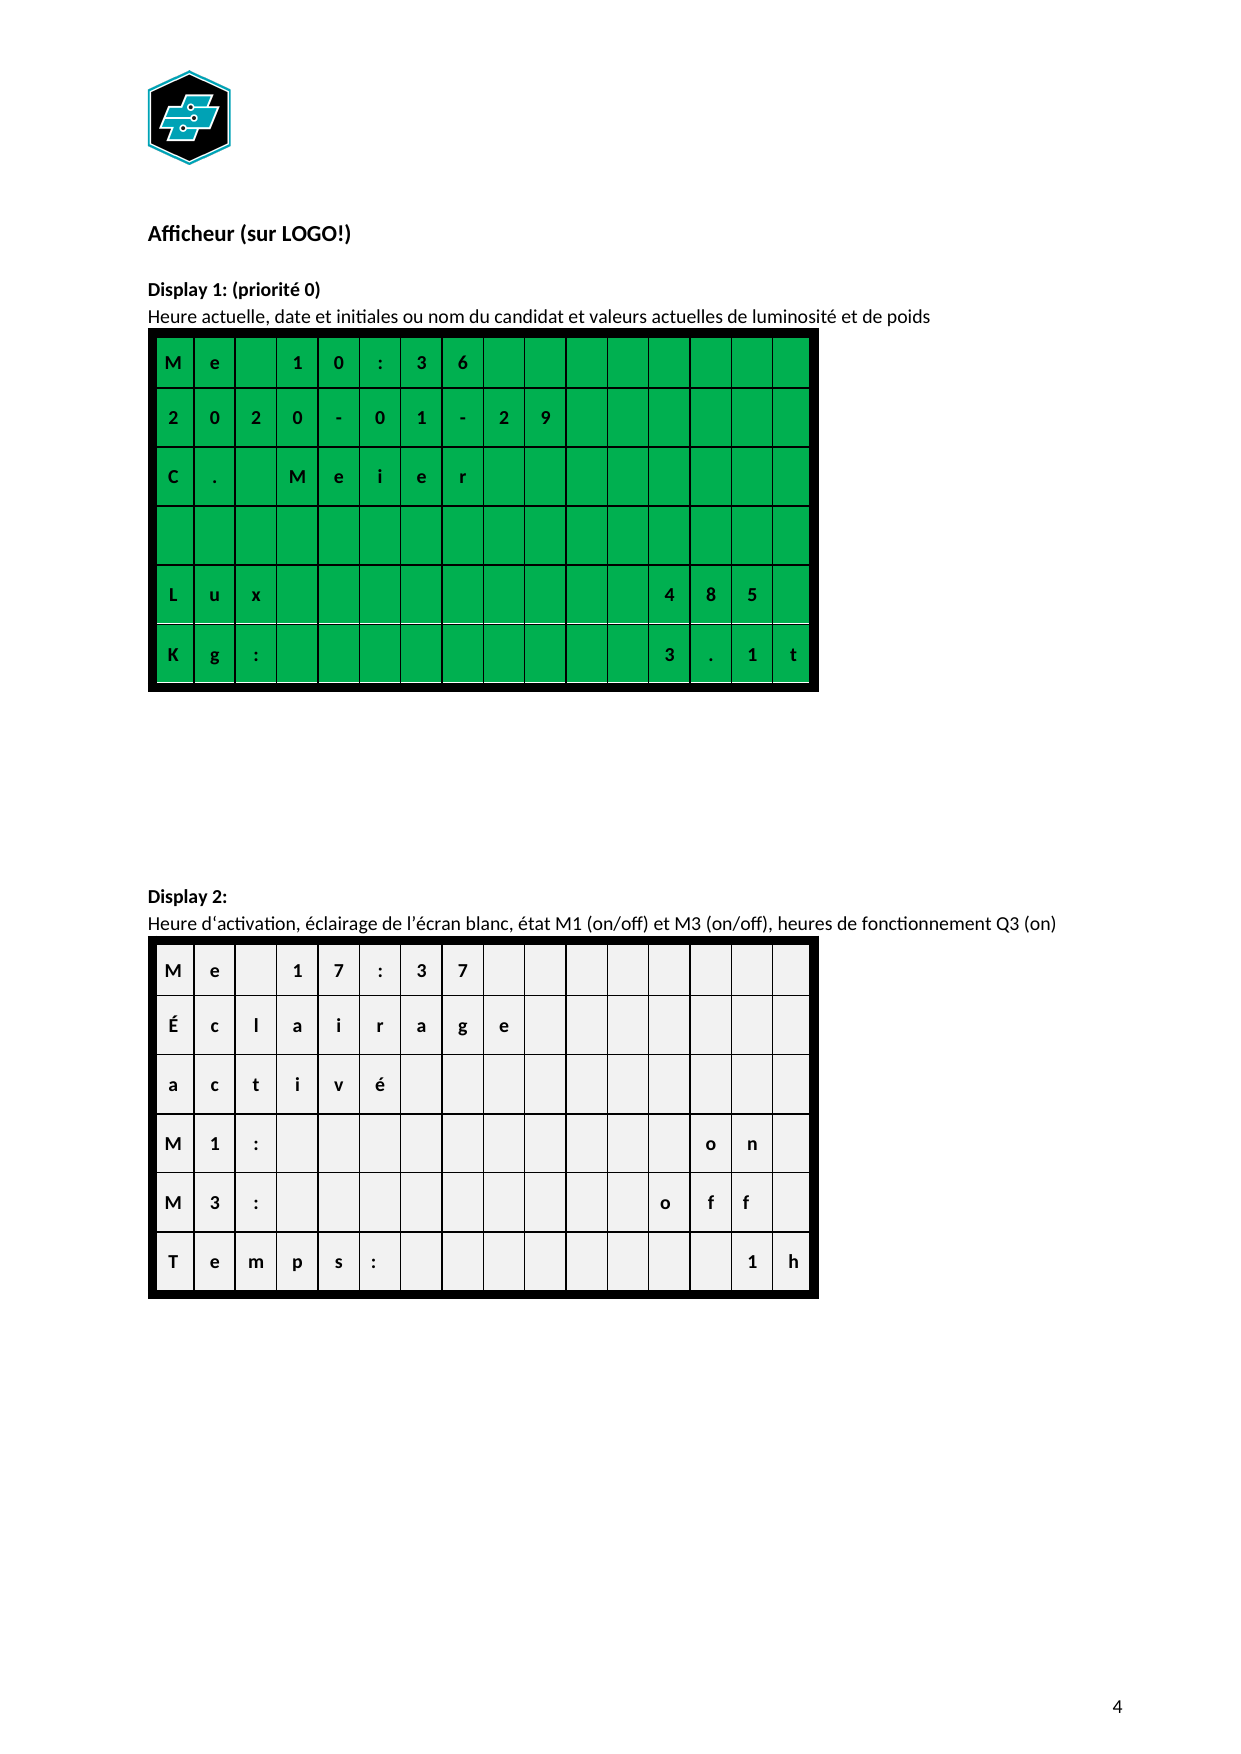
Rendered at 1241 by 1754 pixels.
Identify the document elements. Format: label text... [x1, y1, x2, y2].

table_cell [567, 566, 607, 623]
table_cell [608, 389, 648, 446]
table_cell [443, 566, 483, 623]
table_cell [277, 566, 317, 623]
table_cell - [319, 389, 359, 446]
table_cell [732, 996, 772, 1054]
table_cell 1 [401, 389, 441, 446]
table_header : [360, 945, 400, 995]
table_cell : [236, 625, 276, 682]
table_cell [732, 389, 772, 446]
table_cell [608, 1055, 648, 1113]
table_cell [319, 625, 359, 682]
table_cell [360, 1115, 400, 1172]
table_cell [277, 507, 317, 564]
table_cell 1 [732, 1233, 772, 1290]
table_cell [277, 1115, 317, 1172]
table_cell i [277, 1055, 317, 1113]
table_cell 3 [195, 1173, 234, 1231]
text Heure d‘activation, éclairage de l’écran blanc, état M1 (on/off) et M3 (on/off), heures de fonctionnement Q3 (on) [148, 908, 1122, 936]
table_header [525, 338, 565, 387]
table_cell T [157, 1233, 193, 1290]
table_header [649, 338, 689, 387]
table_cell o [691, 1115, 731, 1172]
table_cell [608, 625, 648, 682]
table_header 3 [401, 338, 441, 387]
table_header [567, 338, 607, 387]
table_cell L [157, 566, 193, 623]
table_cell [401, 566, 441, 623]
table_cell [443, 1173, 483, 1231]
table_cell M [157, 1115, 193, 1172]
table_cell 0 [195, 389, 234, 446]
table_cell [567, 1055, 607, 1113]
subtitle Afficheur (sur LOGO!) [148, 219, 1122, 247]
table_cell [360, 507, 400, 564]
table_header [691, 945, 731, 995]
table_cell g [195, 625, 234, 682]
table_cell [773, 1173, 809, 1231]
table_cell [773, 566, 809, 623]
table_cell [319, 507, 359, 564]
table_cell l [236, 996, 276, 1054]
table_header 7 [443, 945, 483, 995]
table_cell [691, 389, 731, 446]
table_cell [525, 1115, 565, 1172]
table_cell [773, 1055, 809, 1113]
table_header [236, 945, 276, 995]
table_cell [608, 507, 648, 564]
table_header [691, 338, 731, 387]
picture [147, 70, 231, 165]
table_cell [401, 507, 441, 564]
table_cell [525, 625, 565, 682]
table_cell 2 [484, 389, 524, 446]
table_cell [567, 1233, 607, 1290]
table_cell [525, 1173, 565, 1231]
table_cell [649, 389, 689, 446]
table_cell [608, 448, 648, 505]
table_cell [649, 448, 689, 505]
table_cell [691, 1233, 731, 1290]
table_cell [649, 507, 689, 564]
table_cell [401, 1055, 441, 1113]
table_cell [773, 389, 809, 446]
text Heure actuelle, date et initiales ou nom du candidat et valeurs actuelles de luminosité et de poids [148, 301, 1122, 328]
table_header 1 [277, 945, 317, 995]
table_cell e [401, 448, 441, 505]
table_cell i [319, 996, 359, 1054]
table_cell [567, 389, 607, 446]
table_cell [567, 1115, 607, 1172]
table_cell [649, 1115, 689, 1172]
table_cell [484, 1055, 524, 1113]
table_header [484, 338, 524, 387]
table_header 1 [277, 338, 317, 387]
table_cell u [195, 566, 234, 623]
table_cell [567, 625, 607, 682]
table_cell p [277, 1233, 317, 1290]
table_header [773, 945, 809, 995]
table_cell [484, 1115, 524, 1172]
table_cell [732, 448, 772, 505]
table_cell [360, 566, 400, 623]
table_cell [525, 1055, 565, 1113]
table_cell : [236, 1173, 276, 1231]
table_cell [608, 566, 648, 623]
table_cell c [195, 996, 234, 1054]
table_cell [525, 448, 565, 505]
table_cell [732, 507, 772, 564]
table_cell [525, 566, 565, 623]
table_header [773, 338, 809, 387]
table_cell e [484, 996, 524, 1054]
table_cell m [236, 1233, 276, 1290]
table_cell é [360, 1055, 400, 1113]
table_cell [567, 1173, 607, 1231]
table_cell [649, 1233, 689, 1290]
table_cell C [157, 448, 193, 505]
table_header [649, 945, 689, 995]
table_cell [732, 1055, 772, 1113]
table_header M [157, 338, 193, 387]
table_cell [525, 1233, 565, 1290]
text Display 1: (priorité 0) [148, 274, 1122, 301]
table_cell [319, 1115, 359, 1172]
table_cell e [319, 448, 359, 505]
table_header [236, 338, 276, 387]
table_cell [608, 1173, 648, 1231]
table_cell [277, 625, 317, 682]
table_cell 4 [649, 566, 689, 623]
table_cell [484, 507, 524, 564]
table_cell [525, 996, 565, 1054]
table_cell [649, 1055, 689, 1113]
table_header e [195, 945, 234, 995]
table_cell [443, 1233, 483, 1290]
table_cell 0 [360, 389, 400, 446]
table_cell [773, 996, 809, 1054]
table_cell [691, 996, 731, 1054]
table_cell : [236, 1115, 276, 1172]
table_cell 8 [691, 566, 731, 623]
table_cell n [732, 1115, 772, 1172]
table_cell 1 [732, 625, 772, 682]
table_cell [319, 566, 359, 623]
table_cell 9 [525, 389, 565, 446]
table_cell M [277, 448, 317, 505]
table_header 3 [401, 945, 441, 995]
table_cell [567, 507, 607, 564]
table_header M [157, 945, 193, 995]
table_cell [401, 625, 441, 682]
table_header e [195, 338, 234, 387]
table_cell t [773, 625, 809, 682]
table_header [525, 945, 565, 995]
table_header [608, 945, 648, 995]
table_cell o [649, 1173, 689, 1231]
table_cell [773, 507, 809, 564]
table_cell [443, 1055, 483, 1113]
table_cell h [773, 1233, 809, 1290]
table_cell 5 [732, 566, 772, 623]
table_cell f [732, 1173, 772, 1231]
table_cell f [691, 1173, 731, 1231]
table_cell x [236, 566, 276, 623]
table_cell [691, 507, 731, 564]
table_cell : [360, 1233, 400, 1290]
table_cell [443, 625, 483, 682]
table_cell 3 [649, 625, 689, 682]
table_cell [567, 448, 607, 505]
table_cell a [157, 1055, 193, 1113]
table_cell . [691, 625, 731, 682]
table_cell [773, 1115, 809, 1172]
table_cell r [443, 448, 483, 505]
table_cell . [195, 448, 234, 505]
table_cell [773, 448, 809, 505]
table_cell [360, 625, 400, 682]
table_cell 2 [157, 389, 193, 446]
table_header 6 [443, 338, 483, 387]
table_cell [484, 566, 524, 623]
table_cell [443, 507, 483, 564]
table_header 0 [319, 338, 359, 387]
table_cell 1 [195, 1115, 234, 1172]
table_cell [401, 1173, 441, 1231]
table_cell [319, 1173, 359, 1231]
table_cell g [443, 996, 483, 1054]
table_cell [236, 448, 276, 505]
table_cell e [195, 1233, 234, 1290]
table_cell [484, 1173, 524, 1231]
table_cell 2 [236, 389, 276, 446]
table_cell [484, 448, 524, 505]
table_cell [401, 1115, 441, 1172]
table_cell [443, 1115, 483, 1172]
table_cell c [195, 1055, 234, 1113]
table_cell [157, 507, 193, 564]
table_cell [608, 1115, 648, 1172]
table_cell [525, 507, 565, 564]
table_cell [608, 996, 648, 1054]
table_cell [277, 1173, 317, 1231]
table_cell s [319, 1233, 359, 1290]
text Display 2: [148, 881, 1122, 908]
table_header [732, 338, 772, 387]
table_header [608, 338, 648, 387]
table_cell - [443, 389, 483, 446]
table_cell a [401, 996, 441, 1054]
table_cell [608, 1233, 648, 1290]
table_cell [401, 1233, 441, 1290]
table_cell [195, 507, 234, 564]
table_cell a [277, 996, 317, 1054]
table_header 7 [319, 945, 359, 995]
table_cell i [360, 448, 400, 505]
table_cell M [157, 1173, 193, 1231]
table_cell r [360, 996, 400, 1054]
table_cell t [236, 1055, 276, 1113]
table_cell [567, 996, 607, 1054]
table_cell É [157, 996, 193, 1054]
table_cell K [157, 625, 193, 682]
table_cell [649, 996, 689, 1054]
table_header [732, 945, 772, 995]
table_cell [691, 448, 731, 505]
table_header [567, 945, 607, 995]
table_cell [484, 625, 524, 682]
table_cell 0 [277, 389, 317, 446]
table_cell [691, 1055, 731, 1113]
table_header [484, 945, 524, 995]
table_header : [360, 338, 400, 387]
table_cell [236, 507, 276, 564]
table_cell [360, 1173, 400, 1231]
table_cell v [319, 1055, 359, 1113]
table_cell [484, 1233, 524, 1290]
